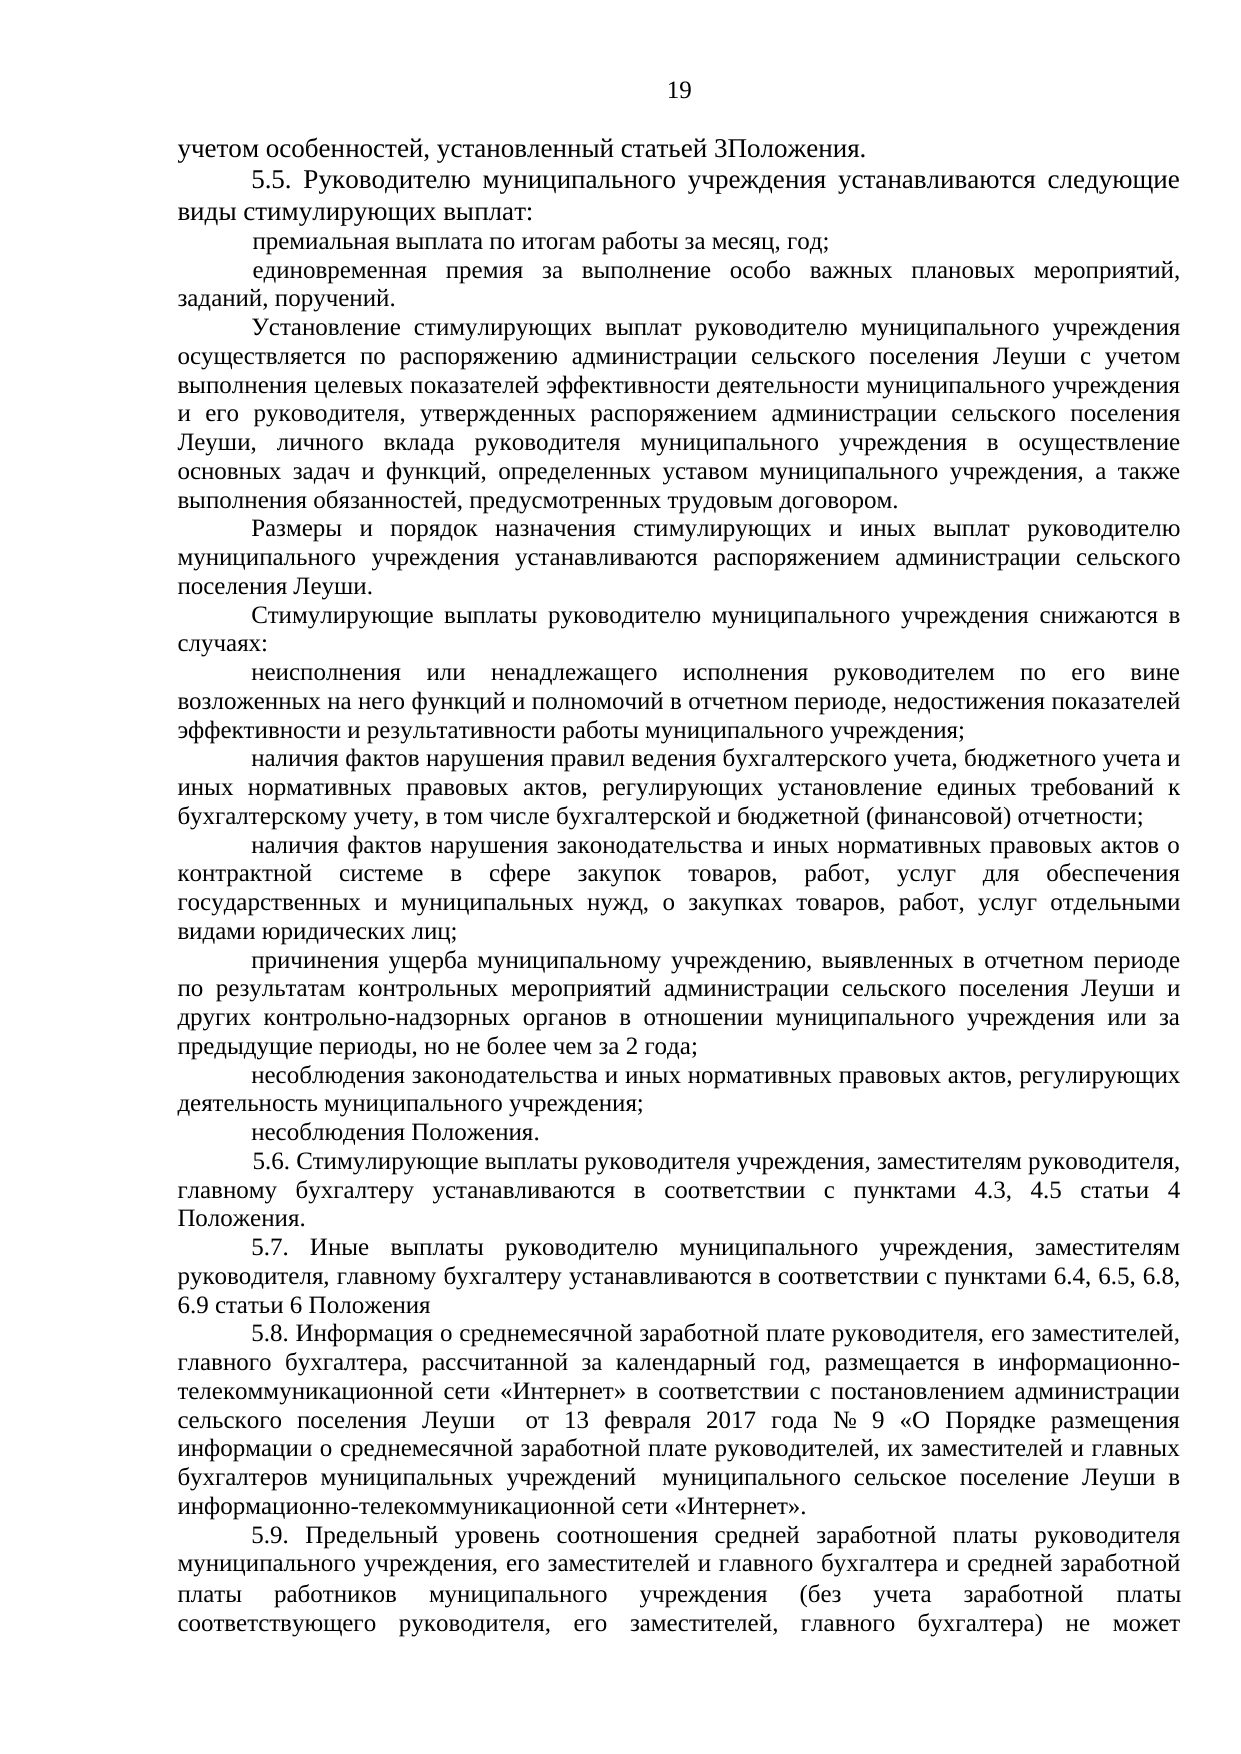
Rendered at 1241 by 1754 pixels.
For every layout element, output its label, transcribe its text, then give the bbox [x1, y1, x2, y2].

text премиальная выплата по итогам работы за месяц, год; [177, 226, 1181, 255]
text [177, 132, 1181, 164]
text Размеры и порядок назначения стимулирующих и иных выплат руководителю муниципального учреждения устанавливаются распоряжением администрации сельского поселения Леуши. [177, 513, 1181, 600]
text 5.7. Иные выплаты руководителю муниципального учреждения, заместителям руководителя, главному бухгалтеру устанавливаются в соответствии с пунктами 6.4, 6.5, 6.8, 6.9 статьи 6 Положения [177, 1232, 1181, 1318]
text наличия фактов нарушения законодательства и иных нормативных правовых актов о контрактной системе в сфере закупок товаров, работ, услуг для обеспечения государственных и муниципальных нужд, о закупках товаров, работ, услуг отдельными видами юридических лиц; [177, 830, 1181, 945]
text несоблюдения Положения. [177, 1117, 1181, 1146]
text 5.6. Стимулирующие выплаты руководителя учреждения, заместителям руководителя, главному бухгалтеру устанавливаются в соответствии с пунктами 4.3, 4.5 статьи 4 Положения. [177, 1146, 1181, 1232]
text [177, 1520, 1181, 1637]
text неисполнения или ненадлежащего исполнения руководителем по его вине возложенных на него функций и полномочий в отчетном периоде, недостижения показателей эффективности и результативности работы муниципального учреждения; [177, 657, 1181, 743]
text 5.8. Информация о среднемесячной заработной плате руководителя, его заместителей, главного бухгалтера, рассчитанной за календарный год, размещается в информационно-телекоммуникационной сети «Интернет» в соответствии с постановлением администрации сельского поселения Леуши от 13 февраля 2017 года № 9 «О Порядке размещения информации о среднемесячной заработной плате руководителей, их заместителей и главных бухгалтеров муниципальных учреждений муниципального сельское поселение Леуши в информационно-телекоммуникационной сети «Интернет». [177, 1318, 1181, 1520]
text единовременная премия за выполнение особо важных плановых мероприятий, заданий, поручений. [177, 255, 1181, 312]
text причинения ущерба муниципальному учреждению, выявленных в отчетном периоде по результатам контрольных мероприятий администрации сельского поселения Леуши и других контрольно-надзорных органов в отношении муниципального учреждения или за предыдущие периоды, но не более чем за 2 года; [177, 945, 1181, 1060]
text Стимулирующие выплаты руководителю муниципального учреждения снижаются в случаях: [177, 600, 1181, 657]
text несоблюдения законодательства и иных нормативных правовых актов, регулирующих деятельность муниципального учреждения; [177, 1060, 1181, 1117]
text Установление стимулирующих выплат руководителю муниципального учреждения осуществляется по распоряжению администрации сельского поселения Леуши с учетом выполнения целевых показателей эффективности деятельности муниципального учреждения и его руководителя, утвержденных распоряжением администрации сельского поселения Леуши, личного вклада руководителя муниципального учреждения в осуществление основных задач и функций, определенных уставом муниципального учреждения, а также выполнения обязанностей, предусмотренных трудовым договором. [177, 312, 1181, 513]
text 5.5. Руководителю муниципального учреждения устанавливаются следующие виды стимулирующих выплат: [177, 164, 1181, 226]
text наличия фактов нарушения правил ведения бухгалтерского учета, бюджетного учета и иных нормативных правовых актов, регулирующих установление единых требований к бухгалтерскому учету, в том числе бухгалтерской и бюджетной (финансовой) отчетности; [177, 743, 1181, 830]
